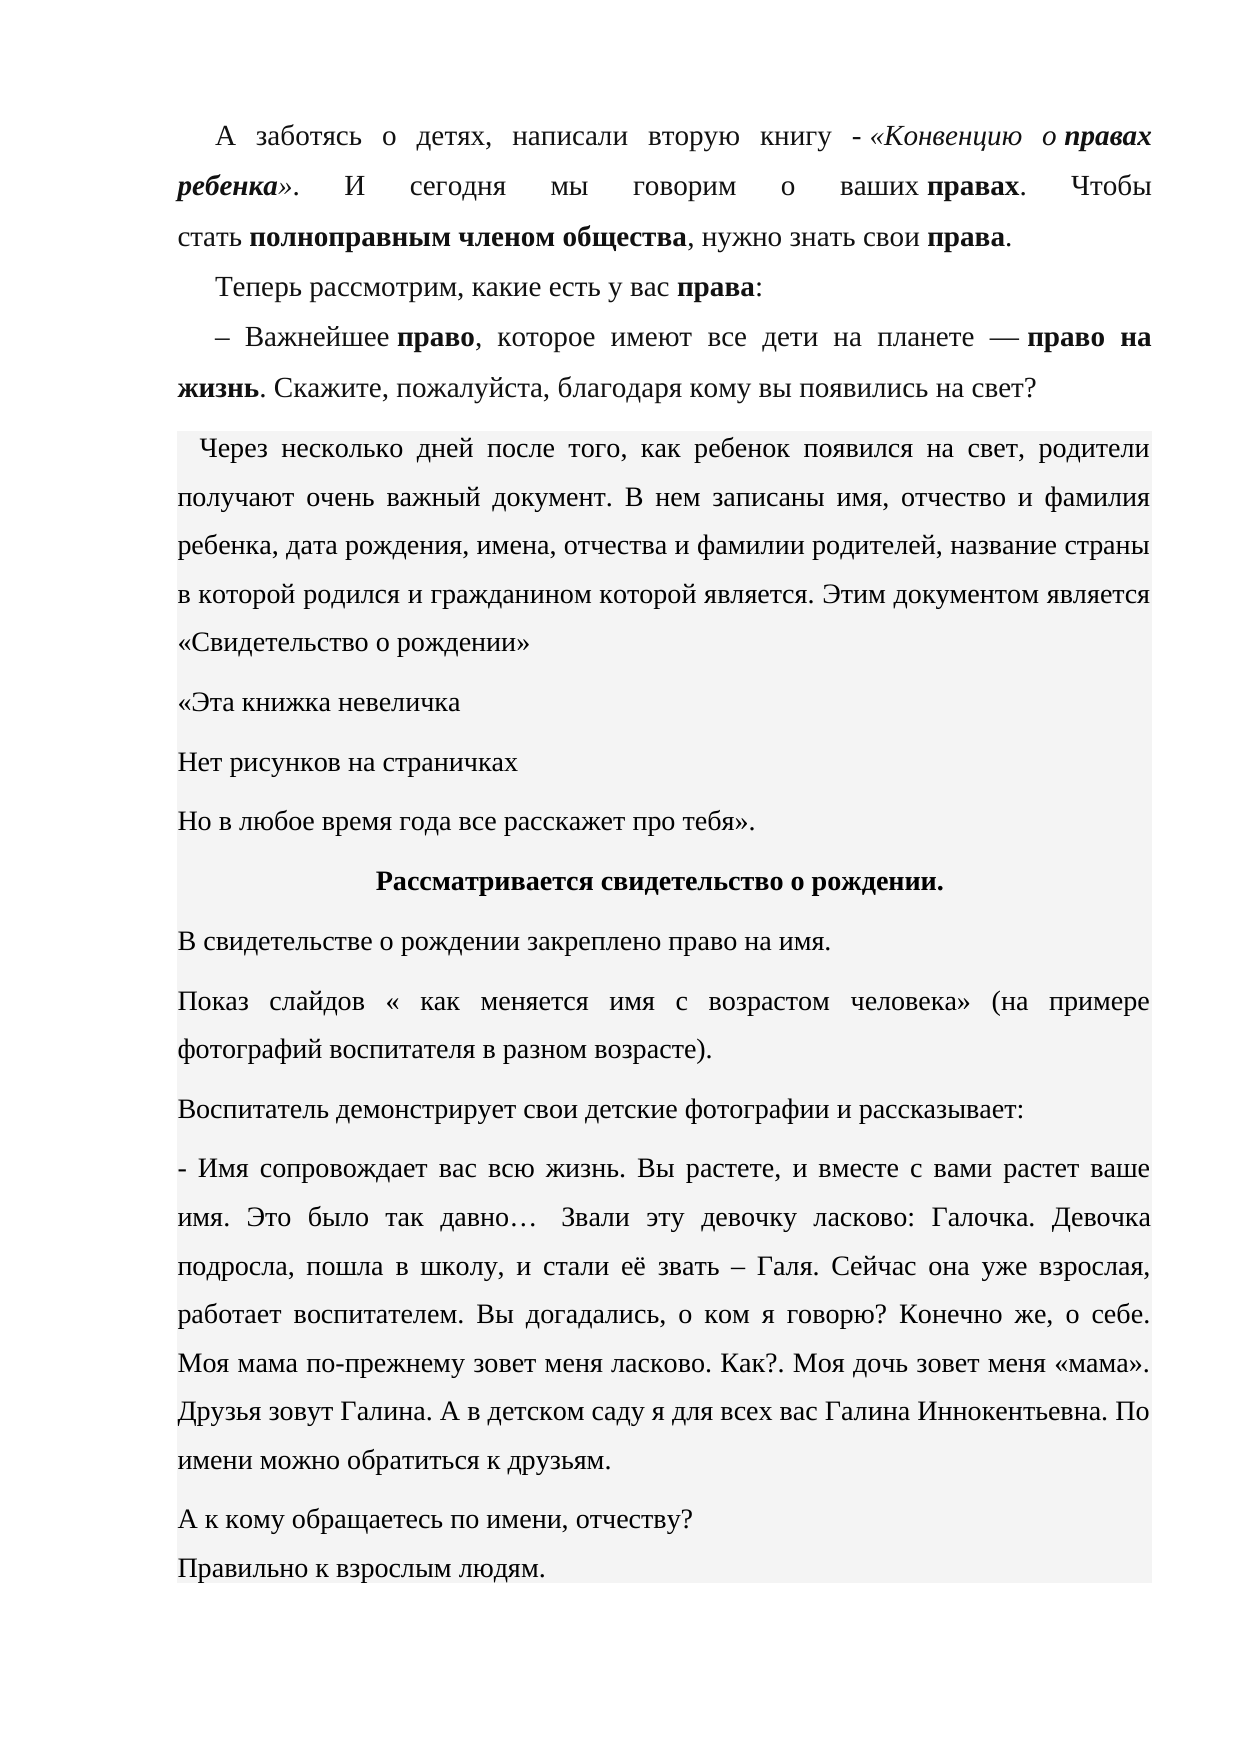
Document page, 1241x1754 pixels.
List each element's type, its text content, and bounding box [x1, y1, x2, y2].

text В свидетельстве о рождении закреплено право на имя. [177, 924, 1152, 956]
text Рассматривается свидетельство о рождении. [177, 864, 1152, 897]
text - Имя сопровождает вас всю жизнь. Вы растете, и вместе с вами растет ваше имя. Это было так давно… Звали эту девочку ласково: Галочка. Девочка подросла, пошла в школу, и стали её звать – Галя. Сейчас она уже взрослая, работает воспитателем. Вы догадались, о ком я говорю? Конечно же, о себе. Моя мама по-прежнему зовет меня ласково. Как?. Моя дочь зовет меня «мама». Друзья зовут Галина. А в детском саду я для всех вас Галина Иннокентьевна. По имени можно обратиться к друзьям. [177, 1151, 1152, 1475]
text – Важнейшее право, которое имеют все дети на планете — право на жизнь. Скажите, пожалуйста, благодаря кому вы появились на свет? [177, 319, 1152, 403]
text Нет рисунков на страничках [177, 745, 1152, 777]
text Через несколько дней после того, как ребенок появился на свет, родители получают очень важный документ. В нем записаны имя, отчество и фамилия ребенка, дата рождения, имена, отчества и фамилии родителей, название страны в которой родился и гражданином которой является. Этим документом является «Свидетельство о рождении» [177, 431, 1152, 658]
text Но в любое время года все расскажет про тебя». [177, 804, 1152, 837]
text Воспитатель демонстрирует свои детские фотографии и рассказывает: [177, 1092, 1152, 1124]
text А заботясь о детях, написали вторую книгу - «Конвенцию о правах ребенка». И сегодня мы говорим о ваших правах. Чтобы стать полноправным членом общества, нужно знать свои права. [177, 118, 1152, 252]
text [177, 1502, 1152, 1583]
text Теперь рассмотрим, какие есть у вас права: [177, 269, 1152, 303]
text Показ слайдов « как меняется имя с возрастом человека» (на примере фотографий воспитателя в разном возрасте). [177, 983, 1152, 1064]
text «Эта книжка невеличка [177, 685, 1152, 717]
